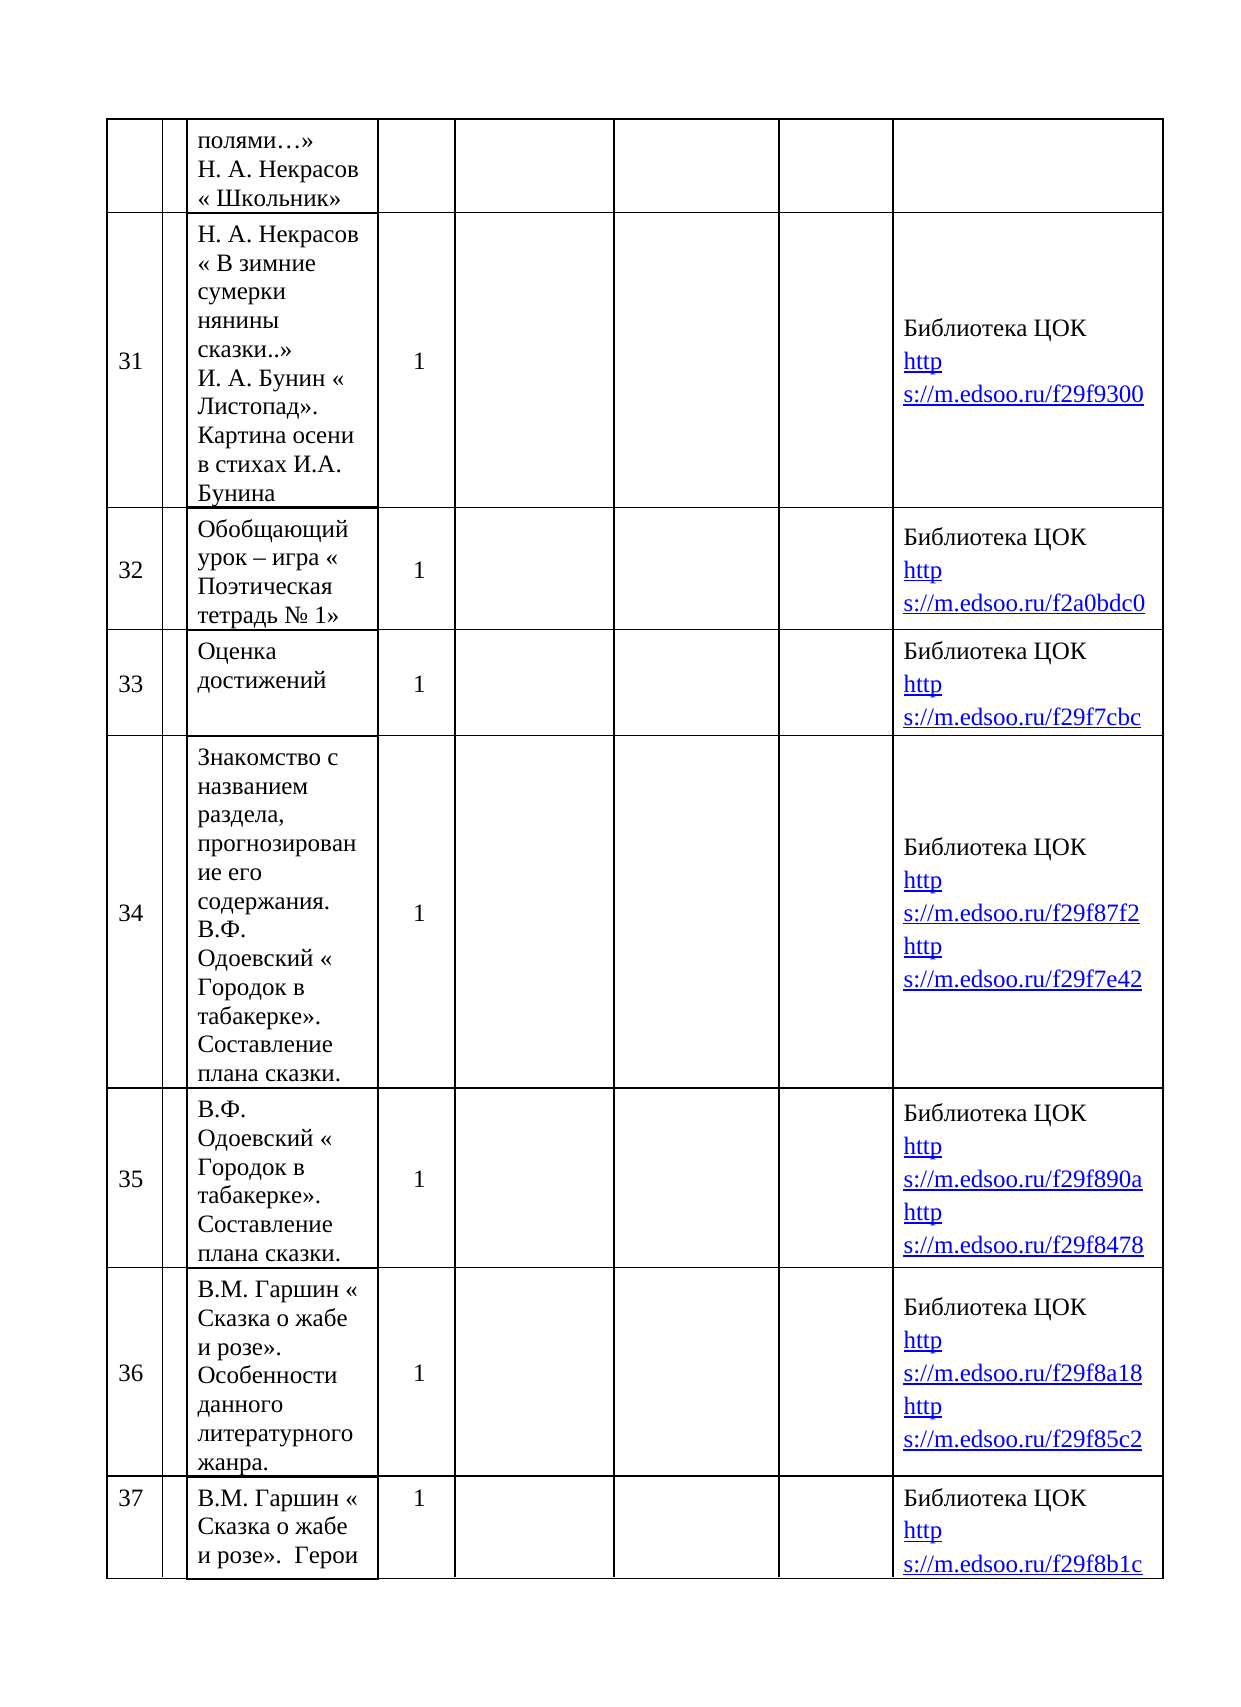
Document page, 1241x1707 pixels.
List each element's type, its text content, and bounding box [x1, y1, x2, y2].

table_cell [615, 1268, 778, 1475]
table_cell 1 [379, 1268, 454, 1475]
table_cell 36 [108, 1268, 162, 1475]
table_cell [894, 1477, 1162, 1577]
table_cell [780, 1477, 892, 1577]
table_cell [163, 1477, 186, 1577]
table_cell 1 [379, 213, 454, 506]
table_cell [780, 120, 892, 212]
table_cell Библиотека ЦОК https://m.edsoo.ru/f29f7cbc [894, 630, 1162, 735]
table_cell 37 [108, 1477, 162, 1577]
table_cell 1 [379, 1089, 454, 1267]
table_cell 1 [379, 736, 454, 1087]
table_cell [615, 213, 778, 506]
table_cell [615, 1477, 778, 1577]
table_cell 1 [379, 1477, 454, 1577]
table_cell 35 [108, 1089, 162, 1267]
table_cell Обобщающий урок – игра « Поэтическая тетрадь № 1» [188, 509, 377, 629]
table_cell 30 [108, 120, 162, 212]
table_cell [456, 1477, 613, 1577]
table_cell 1 [379, 508, 454, 629]
table_cell [780, 1089, 892, 1267]
table_cell Знакомство с названием раздела, прогнозирование его содержания. В.Ф. Одоевский « Городок в табакерке». Составление плана сказки. [188, 737, 377, 1087]
table_cell [163, 1089, 186, 1267]
table_cell [615, 1089, 778, 1267]
table_cell [456, 508, 613, 629]
table_cell 34 [108, 736, 162, 1087]
table_cell [615, 120, 778, 212]
table_cell [456, 1089, 613, 1267]
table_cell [188, 1478, 377, 1577]
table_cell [188, 120, 377, 212]
table_cell В.М. Гаршин « Сказка о жабе и розе». Особенности данного литературного жанра. [188, 1269, 377, 1475]
table_cell [780, 1268, 892, 1475]
table_cell Библиотека ЦОК https://m.edsoo.ru/f29f87f2 https://m.edsoo.ru/f29f7e42 [894, 736, 1162, 1087]
table_cell Библиотека ЦОК https://m.edsoo.ru/f29f890a https://m.edsoo.ru/f29f8478 [894, 1089, 1162, 1267]
table_cell [780, 213, 892, 506]
table_cell Библиотека ЦОК https://m.edsoo.ru/f29f8a18 https://m.edsoo.ru/f29f85c2 [894, 1268, 1162, 1475]
table_cell 1 [379, 120, 454, 212]
table_cell [780, 630, 892, 735]
table_cell [163, 1268, 186, 1475]
table_cell [456, 736, 613, 1087]
table_cell [780, 736, 892, 1087]
table_cell [615, 630, 778, 735]
table_cell Н. А. Некрасов « В зимние сумерки нянины сказки..» И. А. Бунин « Листопад». Картина осени в стихах И.А. Бунина [188, 214, 377, 506]
table_cell 31 [108, 213, 162, 506]
table_cell В.Ф. Одоевский « Городок в табакерке». Составление плана сказки. [188, 1089, 377, 1267]
table_cell [615, 736, 778, 1087]
table_cell Библиотека ЦОК https://m.edsoo.ru/f2a0bdc0 [894, 508, 1162, 629]
table_cell [780, 508, 892, 629]
table_cell Библиотека ЦОК https://m.edsoo.ru/f29f9300 [894, 213, 1162, 506]
table_cell 1 [379, 630, 454, 735]
table_cell [163, 213, 186, 506]
table_cell [615, 508, 778, 629]
table_cell 33 [108, 630, 162, 735]
table_cell [163, 120, 186, 212]
table_cell [456, 1268, 613, 1475]
table_cell [456, 630, 613, 735]
table_cell [163, 630, 186, 735]
table_cell Оценка достижений [188, 631, 377, 735]
table_cell 32 [108, 508, 162, 629]
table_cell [894, 120, 1162, 212]
table_cell [163, 736, 186, 1087]
table_cell [456, 120, 613, 212]
table_cell [163, 508, 186, 629]
table_cell [456, 213, 613, 506]
